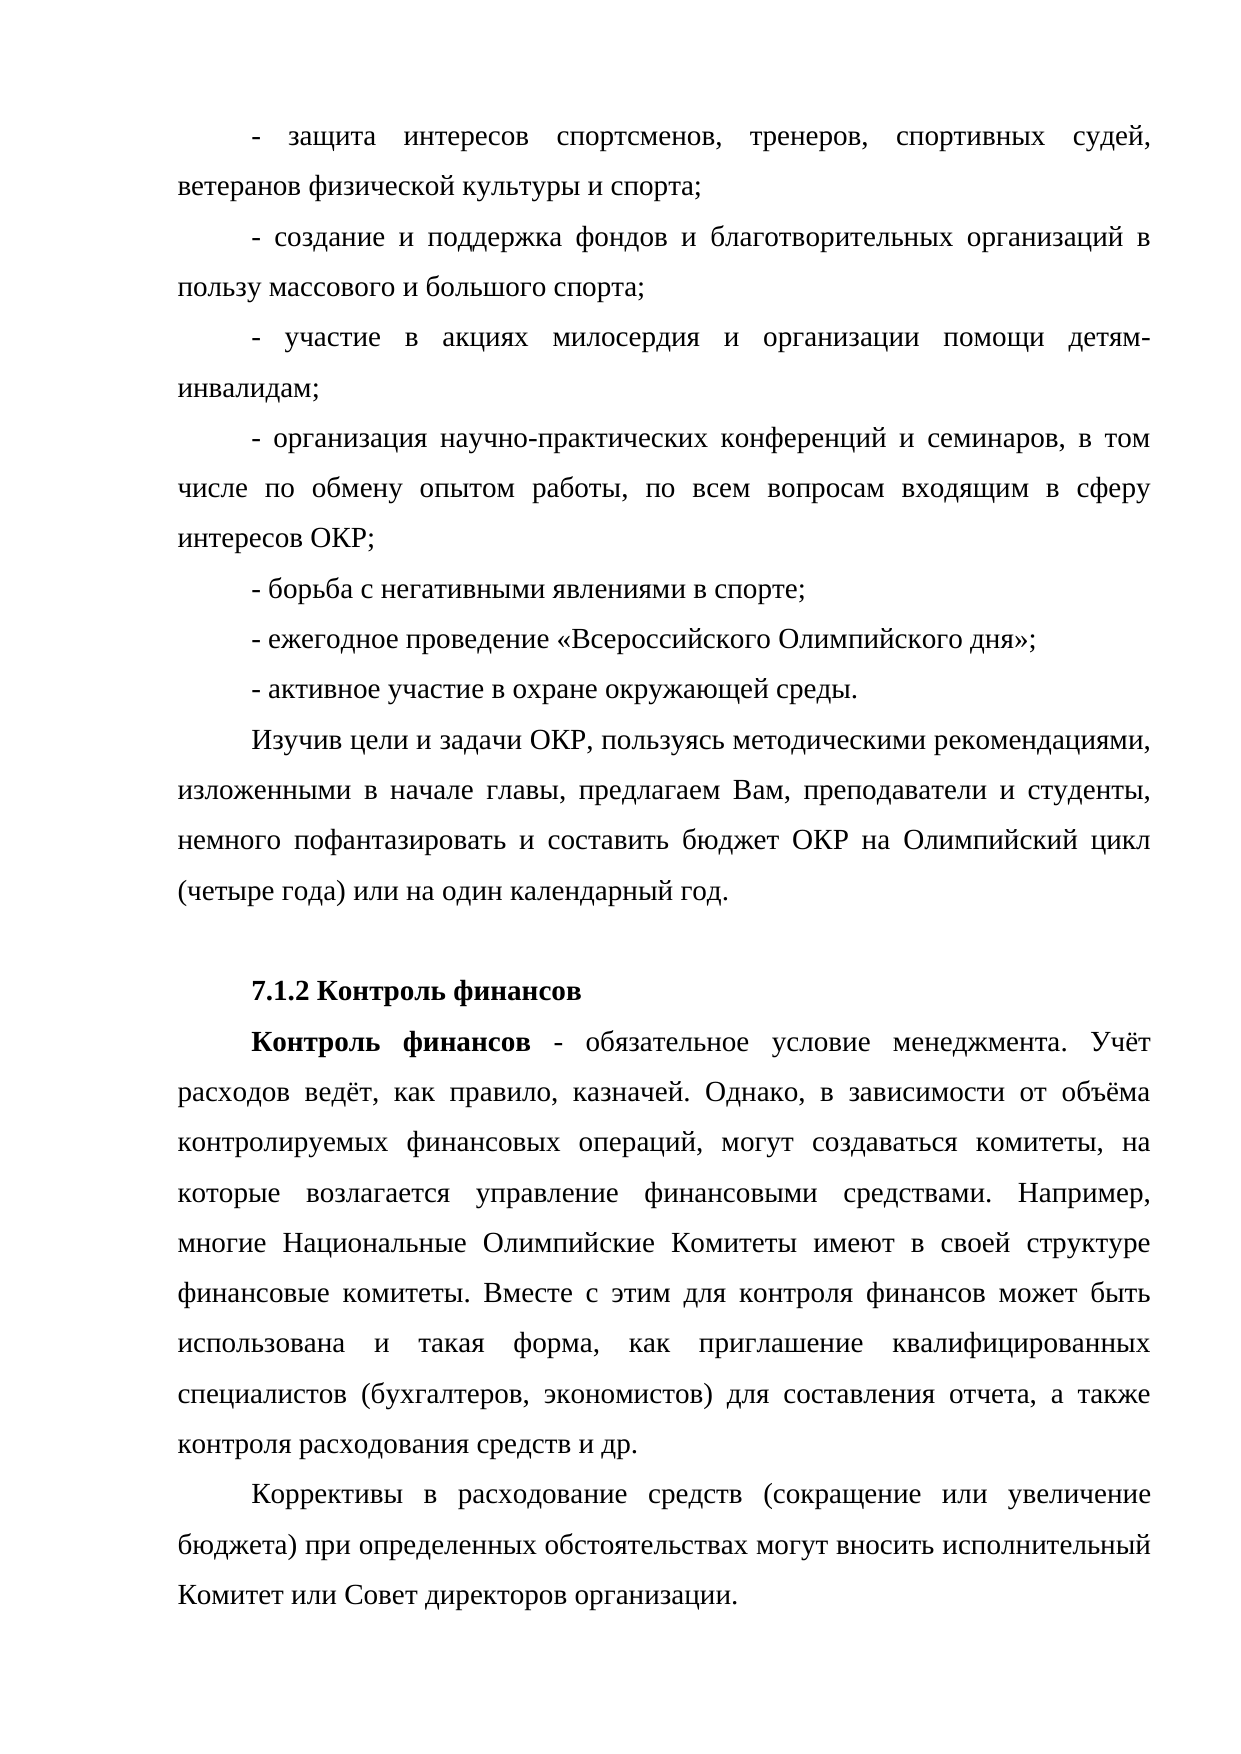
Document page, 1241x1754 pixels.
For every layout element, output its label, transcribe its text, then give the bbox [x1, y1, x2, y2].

text - создание и поддержка фондов и благотворительных организаций в пользу массового и большого спорта; [177, 219, 1152, 303]
text - участие в акциях милосердия и организации помощи детям-инвалидам; [177, 319, 1152, 403]
text - организация научно-практических конференций и семинаров, в том числе по обмену опытом работы, по всем вопросам входящим в сферу интересов ОКР; [177, 420, 1152, 554]
text 7.1.2 Контроль финансов [177, 973, 1152, 1007]
text - борьба с негативными явлениями в спорте; [177, 571, 1152, 604]
text - ежегодное проведение «Всероссийского Олимпийского дня»; [177, 621, 1152, 655]
text - защита интересов спортсменов, тренеров, спортивных судей, ветеранов физической культуры и спорта; [177, 118, 1152, 202]
text Изучив цели и задачи ОКР, пользуясь методическими рекомендациями, изложенными в начале главы, предлагаем Вам, преподаватели и студенты, немного пофантазировать и составить бюджет ОКР на Олимпийский цикл (четыре года) или на один календарный год. [177, 722, 1152, 906]
text - активное участие в охране окружающей среды. [177, 672, 1152, 705]
text Коррективы в расходование средств (сокращение или увеличение бюджета) при определенных обстоятельствах могут вносить исполнительный Комитет или Совет директоров организации. [177, 1477, 1152, 1611]
text Контроль финансов - обязательное условие менеджмента. Учёт расходов ведёт, как правило, казначей. Однако, в зависимости от объёма контролируемых финансовых операций, могут создаваться комитеты, на которые возлагается управление финансовыми средствами. Например, многие Национальные Олимпийские Комитеты имеют в своей структуре финансовые комитеты. Вместе с этим для контроля финансов может быть использована и такая форма, как приглашение квалифицированных специалистов (бухгалтеров, экономистов) для составления отчета, а также контроля расходования средств и др. [177, 1024, 1152, 1460]
